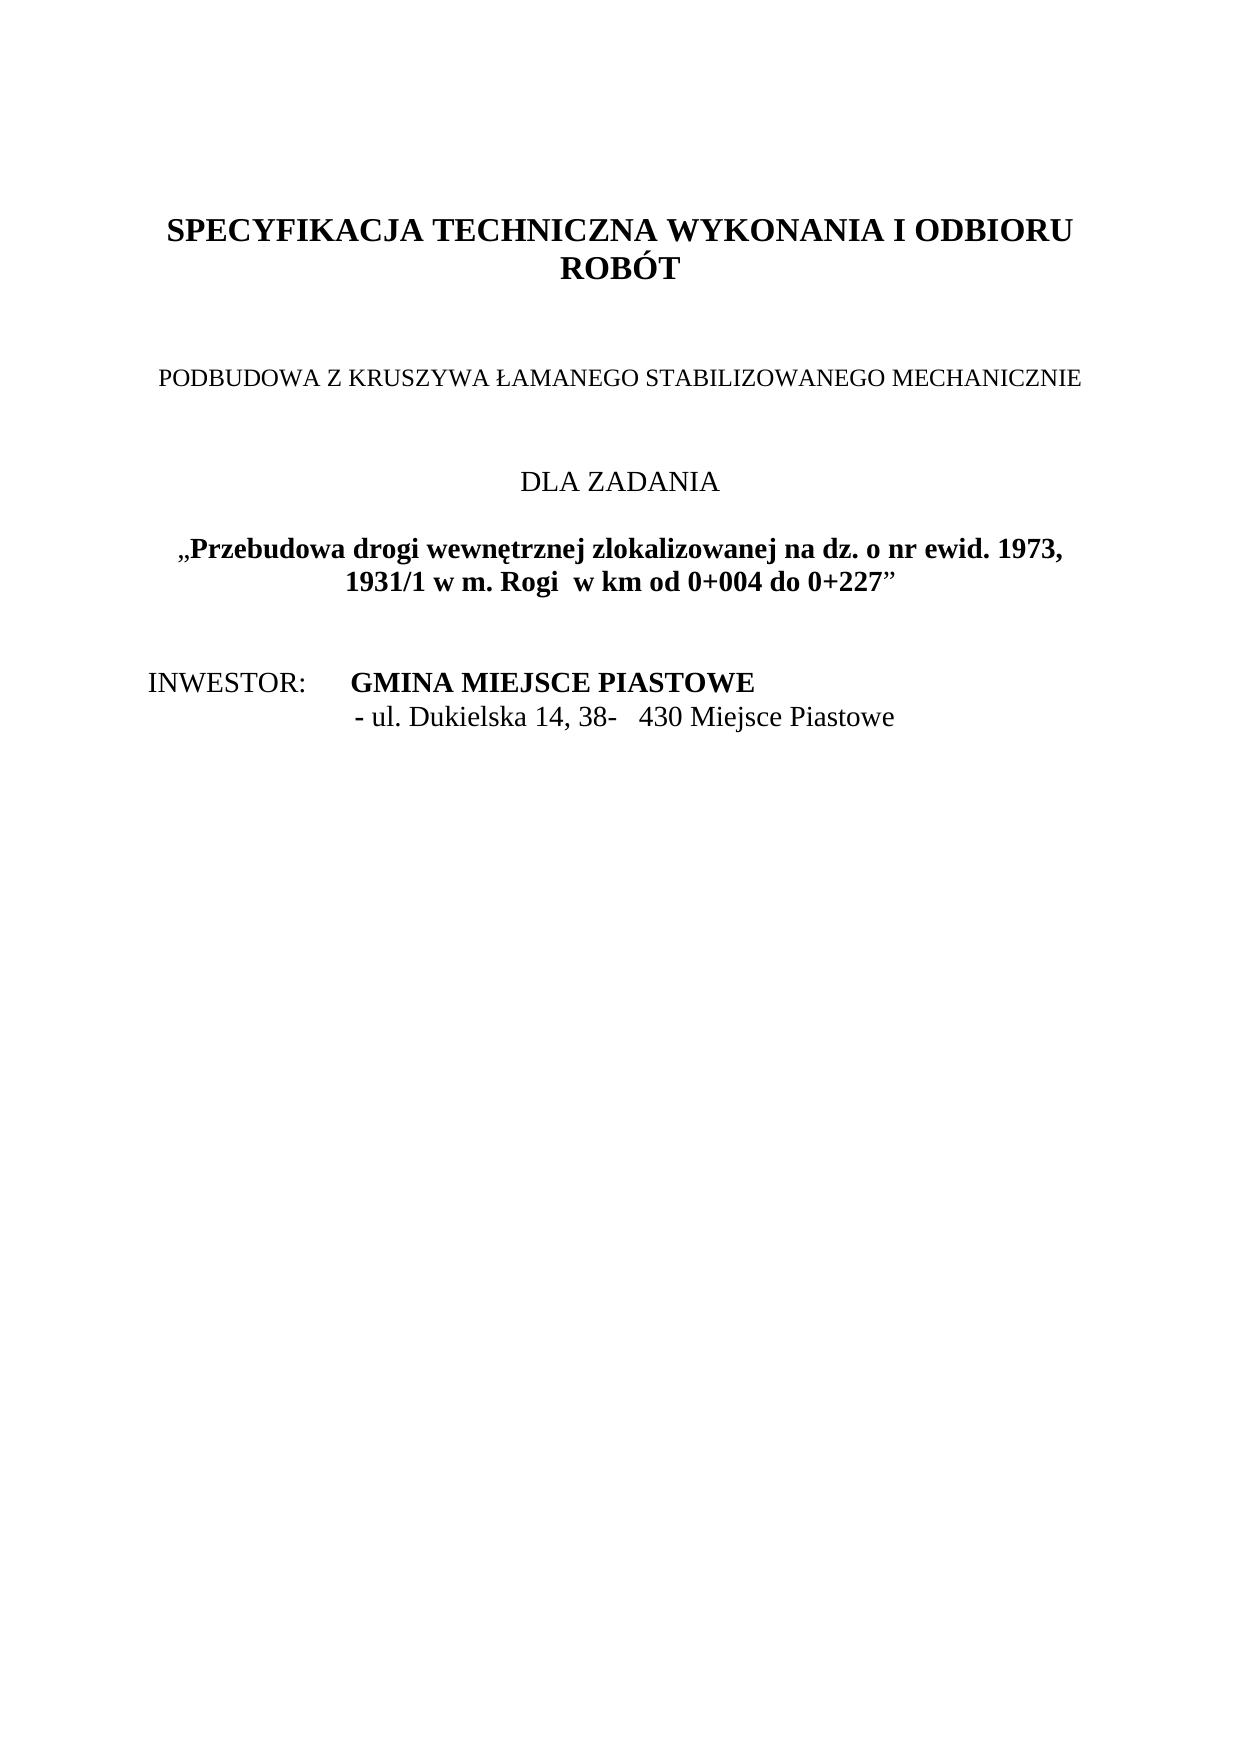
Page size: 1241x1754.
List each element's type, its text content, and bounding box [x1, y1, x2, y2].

text PODBUDOWA Z KRUSZYWA ŁAMANEGO STABILIZOWANEGO MECHANICZNIE [148, 363, 1093, 392]
text - ul. Dukielska 14, 38- 430 Miejsce Piastowe [354, 699, 1093, 732]
text INWESTOR: GMINA MIEJSCE PIASTOWE [148, 665, 1093, 699]
text SPECYFIKACJA TECHNICZNA WYKONANIA I ODBIORU ROBÓT [148, 210, 1093, 287]
text DLA ZADANIA [148, 464, 1093, 497]
text „Przebudowa drogi wewnętrznej zlokalizowanej na dz. o nr ewid. 1973, 1931/1 w m. Rogi w km od 0+004 do 0+227” [148, 531, 1093, 598]
